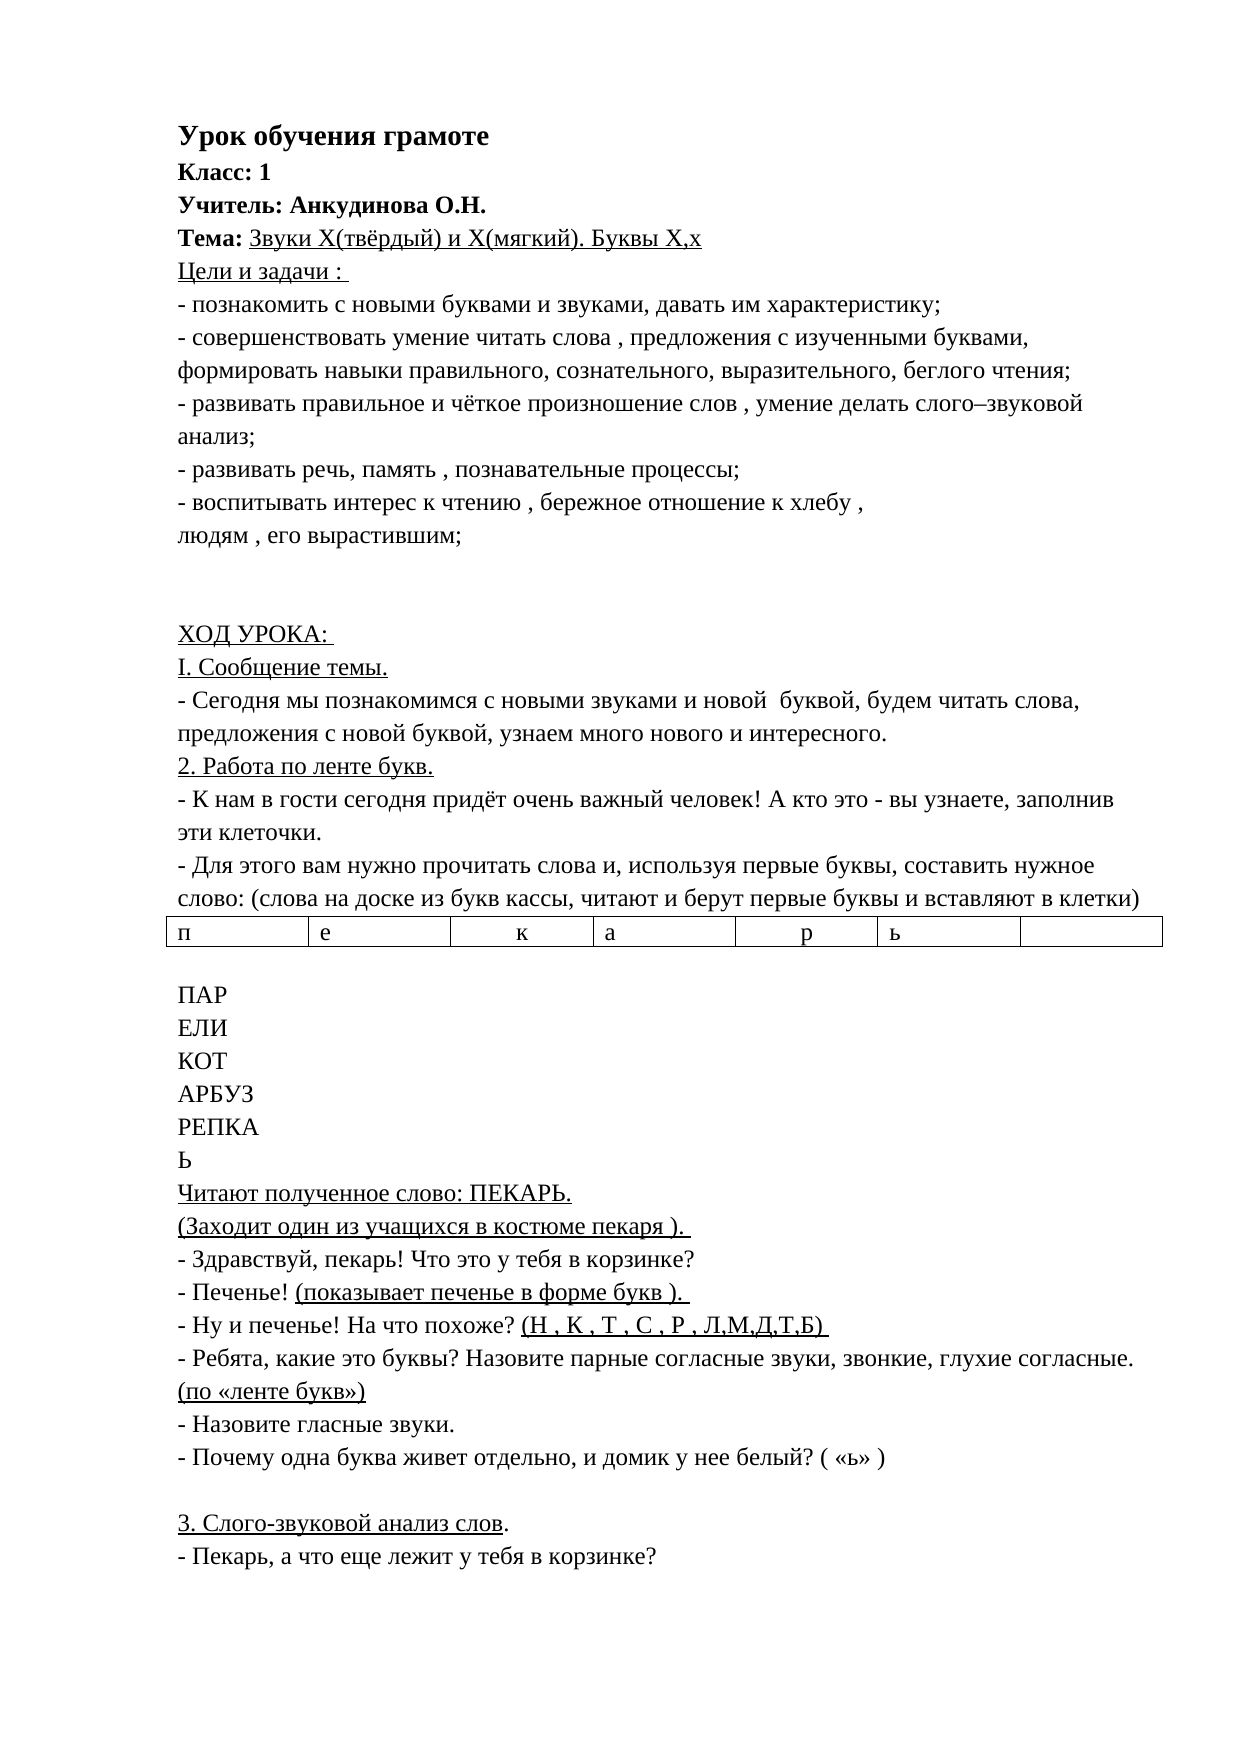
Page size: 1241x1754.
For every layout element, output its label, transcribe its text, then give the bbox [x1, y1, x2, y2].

table_header р [736, 917, 877, 946]
table_header ь [878, 917, 1020, 946]
text (Заходит один из учащихся в костюме пекаря ). - Здравствуй, пекарь! Что это у тебя в корзинке? - Печенье! (показывает печенье в форме букв ). - Ну и печенье! На что похоже? (Н , К , Т , С , Р , Л,М,Д,Т,Б) - Ребята, какие это буквы? Назовите парные согласные звуки, звонкие, глухие согласные. (по «ленте букв») [177, 1211, 1152, 1405]
text Цели и задачи : - познакомить с новыми буквами и звуками, давать им характеристику; - совершенствовать умение читать слова , предложения с изученными буквами, формировать навыки правильного, сознательного, выразительного, беглого чтения; - развивать правильное и чёткое произношение слов , умение делать слого–звуковой анализ; - развивать речь, память , познавательные процессы; - воспитывать интерес к чтению , бережное отношение к хлебу , людям , его вырастившим; ХОД УРОКА: I. Сообщение темы. - Сегодня мы познакомимся с новыми звуками и новой буквой, будем читать слова, предложения с новой буквой, узнаем много нового и интересного. 2. Работа по ленте букв. - К нам в гости сегодня придёт очень важный человек! А кто это - вы узнаете, заполнив эти клеточки. [177, 256, 1152, 846]
table_header к [451, 917, 593, 946]
table_header а [594, 917, 735, 946]
text - Назовите гласные звуки. - Почему одна буква живет отдельно, и домик у нее белый? ( «ь» ) [177, 1409, 1152, 1471]
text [177, 1508, 1152, 1570]
text Тема: Звуки Х(твёрдый) и Х(мягкий). Буквы Х,х [177, 223, 1152, 251]
table_header п [167, 917, 308, 946]
text Урок обучения грамоте [177, 118, 1152, 152]
text Класс: 1 [177, 157, 1152, 185]
text Ь Читают полученное слово: ПЕКАРЬ. [177, 1145, 1152, 1207]
text Учитель: Анкудинова О.Н. [177, 190, 1152, 218]
text ПАР ЕЛИ КОТ АРБУЗ РЕПКА [177, 947, 1152, 1141]
text - Для этого вам нужно прочитать слова и, используя первые буквы, составить нужное слово: (слова на доске из букв кассы, читают и берут первые буквы и вставляют в клетки) [177, 850, 1152, 912]
table_header [1021, 917, 1162, 946]
table_header е [309, 917, 450, 946]
